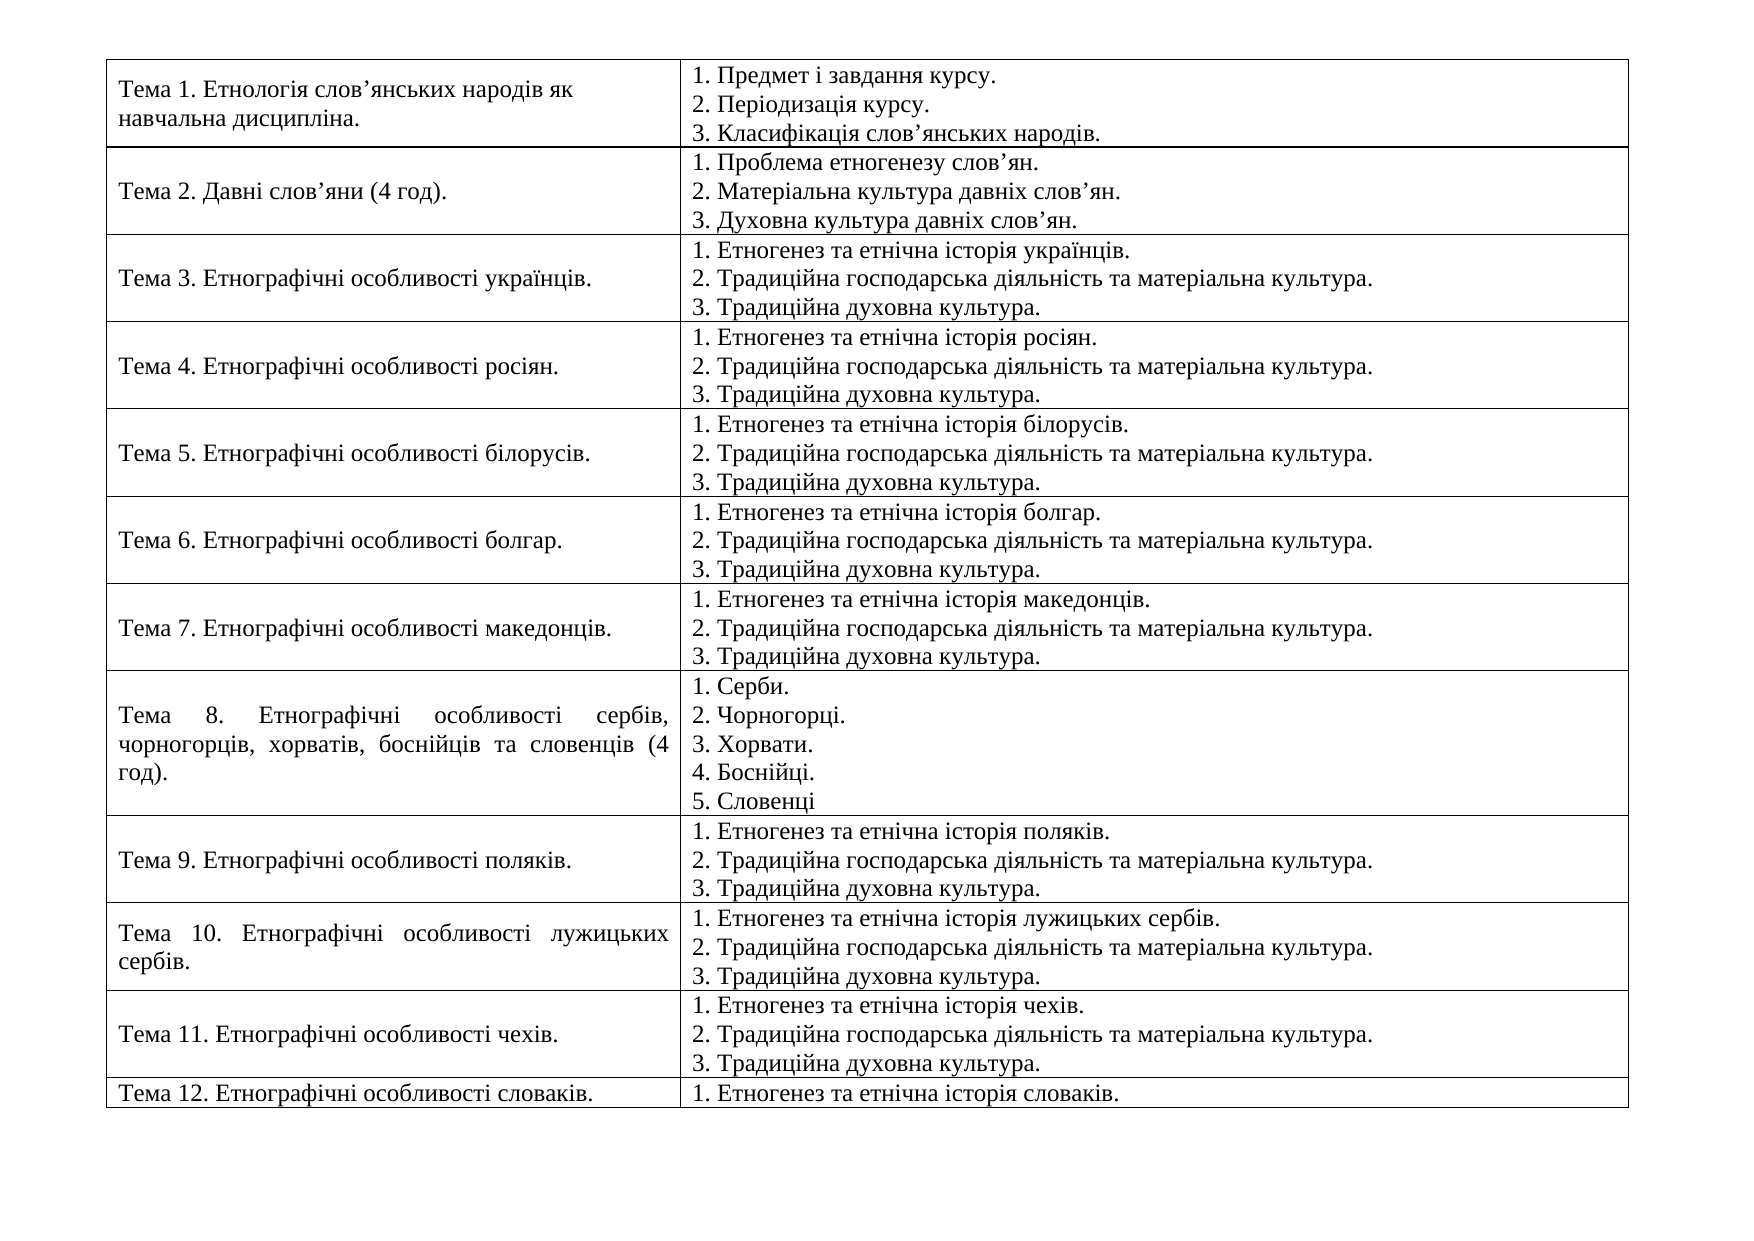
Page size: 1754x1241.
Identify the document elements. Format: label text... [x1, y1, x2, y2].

table_cell 1. Етногенез та етнічна історія білорусів. 2. Традиційна господарська діяльність та матеріальна культура. 3. Традиційна духовна культура. [681, 409, 1628, 496]
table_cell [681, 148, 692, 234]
table_cell 1. Етногенез та етнічна історія болгар. 2. Традиційна господарська діяльність та матеріальна культура. 3. Традиційна духовна культура. [681, 497, 1628, 583]
table_cell Тема 3. Етнографічні особливості українців. [107, 235, 680, 321]
table_cell 1. Серби. 2. Чорногорці. 3. Хорвати. 4. Боснійці. 5. Словенці [681, 671, 1628, 815]
table_cell Тема 7. Етнографічні особливості македонців. [107, 584, 680, 670]
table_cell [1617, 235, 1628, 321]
table_cell Тема 10. Етнографічні особливості лужицьких сербів. [107, 903, 680, 989]
table_cell Тема 9. Етнографічні особливості поляків. [107, 816, 680, 902]
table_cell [681, 1078, 1628, 1107]
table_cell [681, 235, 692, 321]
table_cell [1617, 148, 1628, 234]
table_cell Тема 4. Етнографічні особливості росіян. [107, 322, 680, 408]
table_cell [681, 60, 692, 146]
table_cell 1. Етногенез та етнічна історія македонців. 2. Традиційна господарська діяльність та матеріальна культура. 3. Традиційна духовна культура. [681, 584, 1628, 670]
table_cell Тема 8. Етнографічні особливості сербів, чорногорців, хорватів, боснійців та словенців (4 год). [107, 671, 680, 815]
table_cell Тема 5. Етнографічні особливості білорусів. [107, 409, 680, 496]
table_cell 1. Етногенез та етнічна історія чехів. 2. Традиційна господарська діяльність та матеріальна культура. 3. Традиційна духовна культура. [681, 991, 1628, 1077]
table_cell Тема 2. Давні слов’яни (4 год). [107, 148, 680, 234]
table_cell Тема 6. Етнографічні особливості болгар. [107, 497, 680, 583]
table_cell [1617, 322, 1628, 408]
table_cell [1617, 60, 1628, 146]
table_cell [107, 1078, 680, 1107]
table_cell 1. Етногенез та етнічна історія лужицьких сербів. 2. Традиційна господарська діяльність та матеріальна культура. 3. Традиційна духовна культура. [681, 903, 1628, 989]
table_cell Тема 1. Етнологія слов’янських народів як навчальна дисципліна. [107, 60, 680, 146]
table_cell 1. Етногенез та етнічна історія поляків. 2. Традиційна господарська діяльність та матеріальна культура. 3. Традиційна духовна культура. [681, 816, 1628, 902]
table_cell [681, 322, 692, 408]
table_cell Тема 11. Етнографічні особливості чехів. [107, 991, 680, 1077]
